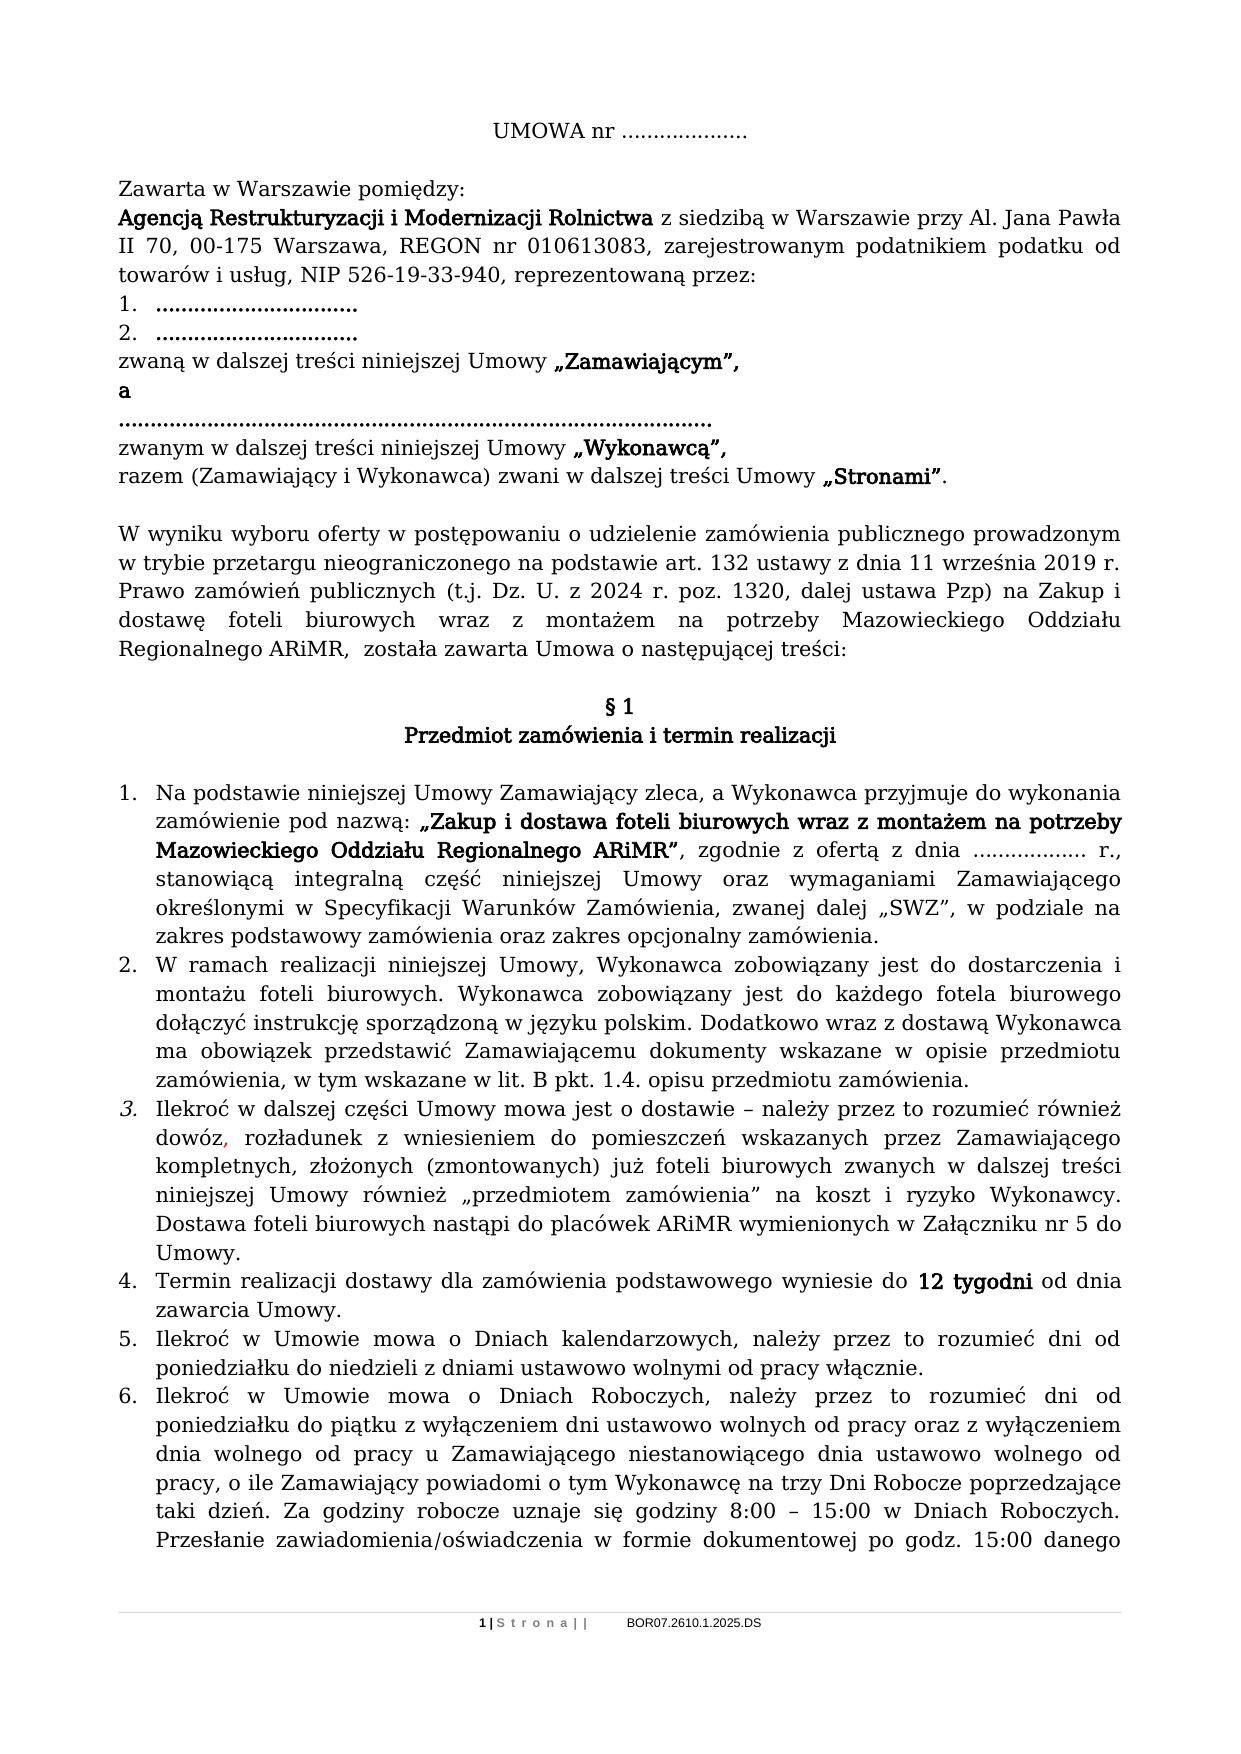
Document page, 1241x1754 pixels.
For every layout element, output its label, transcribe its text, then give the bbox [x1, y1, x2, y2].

text a [118, 377, 1122, 402]
text …………………………………………………………………………………. [118, 406, 1122, 431]
list ………………………….. [118, 319, 1122, 344]
list Ilekroć w Umowie mowa o Dniach kalendarzowych, należy przez to rozumieć dni od poniedziałku do niedzieli z dniami ustawowo wolnymi od pracy włącznie. [118, 1326, 1122, 1379]
list W ramach realizacji niniejszej Umowy, Wykonawca zobowiązany jest do dostarczenia i montażu foteli biurowych. Wykonawca zobowiązany jest do każdego fotela biurowego dołączyć instrukcję sporządzoną w języku polskim. Dodatkowo wraz z dostawą Wykonawca ma obowiązek przedstawić Zamawiającemu dokumenty wskazane w opisie przedmiotu zamówienia, w tym wskazane w lit. B pkt. 1.4. opisu przedmiotu zamówienia. [118, 952, 1122, 1092]
text Przedmiot zamówienia i termin realizacji [118, 722, 1122, 747]
list Termin realizacji dostawy dla zamówienia podstawowego wyniesie do 12 tygodni od dnia zawarcia Umowy. [118, 1268, 1122, 1322]
text W wyniku wyboru oferty w postępowaniu o udzielenie zamówienia publicznego prowadzonym w trybie przetargu nieograniczonego na podstawie art. 132 ustawy z dnia 11 września 2019 r. Prawo zamówień publicznych (t.j. Dz. U. z 2024 r. poz. 1320, dalej ustawa Pzp) na Zakup i dostawę foteli biurowych wraz z montażem na potrzeby Mazowieckiego Oddziału Regionalnego ARiMR, została zawarta Umowa o następującej treści: [118, 521, 1122, 661]
text UMOWA nr ……………….. [118, 118, 1122, 143]
text zwanym w dalszej treści niniejszej Umowy „Wykonawcą”, [118, 434, 1122, 459]
text Zawarta w Warszawie pomiędzy: [118, 176, 1122, 201]
list Na podstawie niniejszej Umowy Zamawiający zleca, a Wykonawca przyjmuje do wykonania zamówienie pod nazwą: „Zakup i dostawa foteli biurowych wraz z montażem na potrzeby Mazowieckiego Oddziału Regionalnego ARiMR”, zgodnie z ofertą z dnia ……………… r., stanowiącą integralną część niniejszej Umowy oraz wymaganiami Zamawiającego określonymi w Specyfikacji Warunków Zamówienia, zwanej dalej „SWZ”, w podziale na zakres podstawowy zamówienia oraz zakres opcjonalny zamówienia. [118, 779, 1122, 948]
text Agencją Restrukturyzacji i Modernizacji Rolnictwa z siedzibą w Warszawie przy Al. Jana Pawła II 70, 00-175 Warszawa, REGON nr 010613083, zarejestrowanym podatnikiem podatku od towarów i usług, NIP 526-19-33-940, reprezentowaną przez: [118, 204, 1122, 287]
text zwaną w dalszej treści niniejszej Umowy „Zamawiającym”, [118, 348, 1122, 373]
text § 1 [118, 693, 1122, 718]
list Ilekroć w dalszej części Umowy mowa jest o dostawie – należy przez to rozumieć również dowóz, rozładunek z wniesieniem do pomieszczeń wskazanych przez Zamawiającego kompletnych, złożonych (zmontowanych) już foteli biurowych zwanych w dalszej treści niniejszej Umowy również „przedmiotem zamówienia” na koszt i ryzyko Wykonawcy. Dostawa foteli biurowych nastąpi do placówek ARiMR wymienionych w Załączniku nr 5 do Umowy. [118, 1096, 1122, 1264]
text razem (Zamawiający i Wykonawca) zwani w dalszej treści Umowy „Stronami”. [118, 463, 1122, 488]
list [118, 1383, 1122, 1552]
list ………………………….. [118, 291, 1122, 316]
